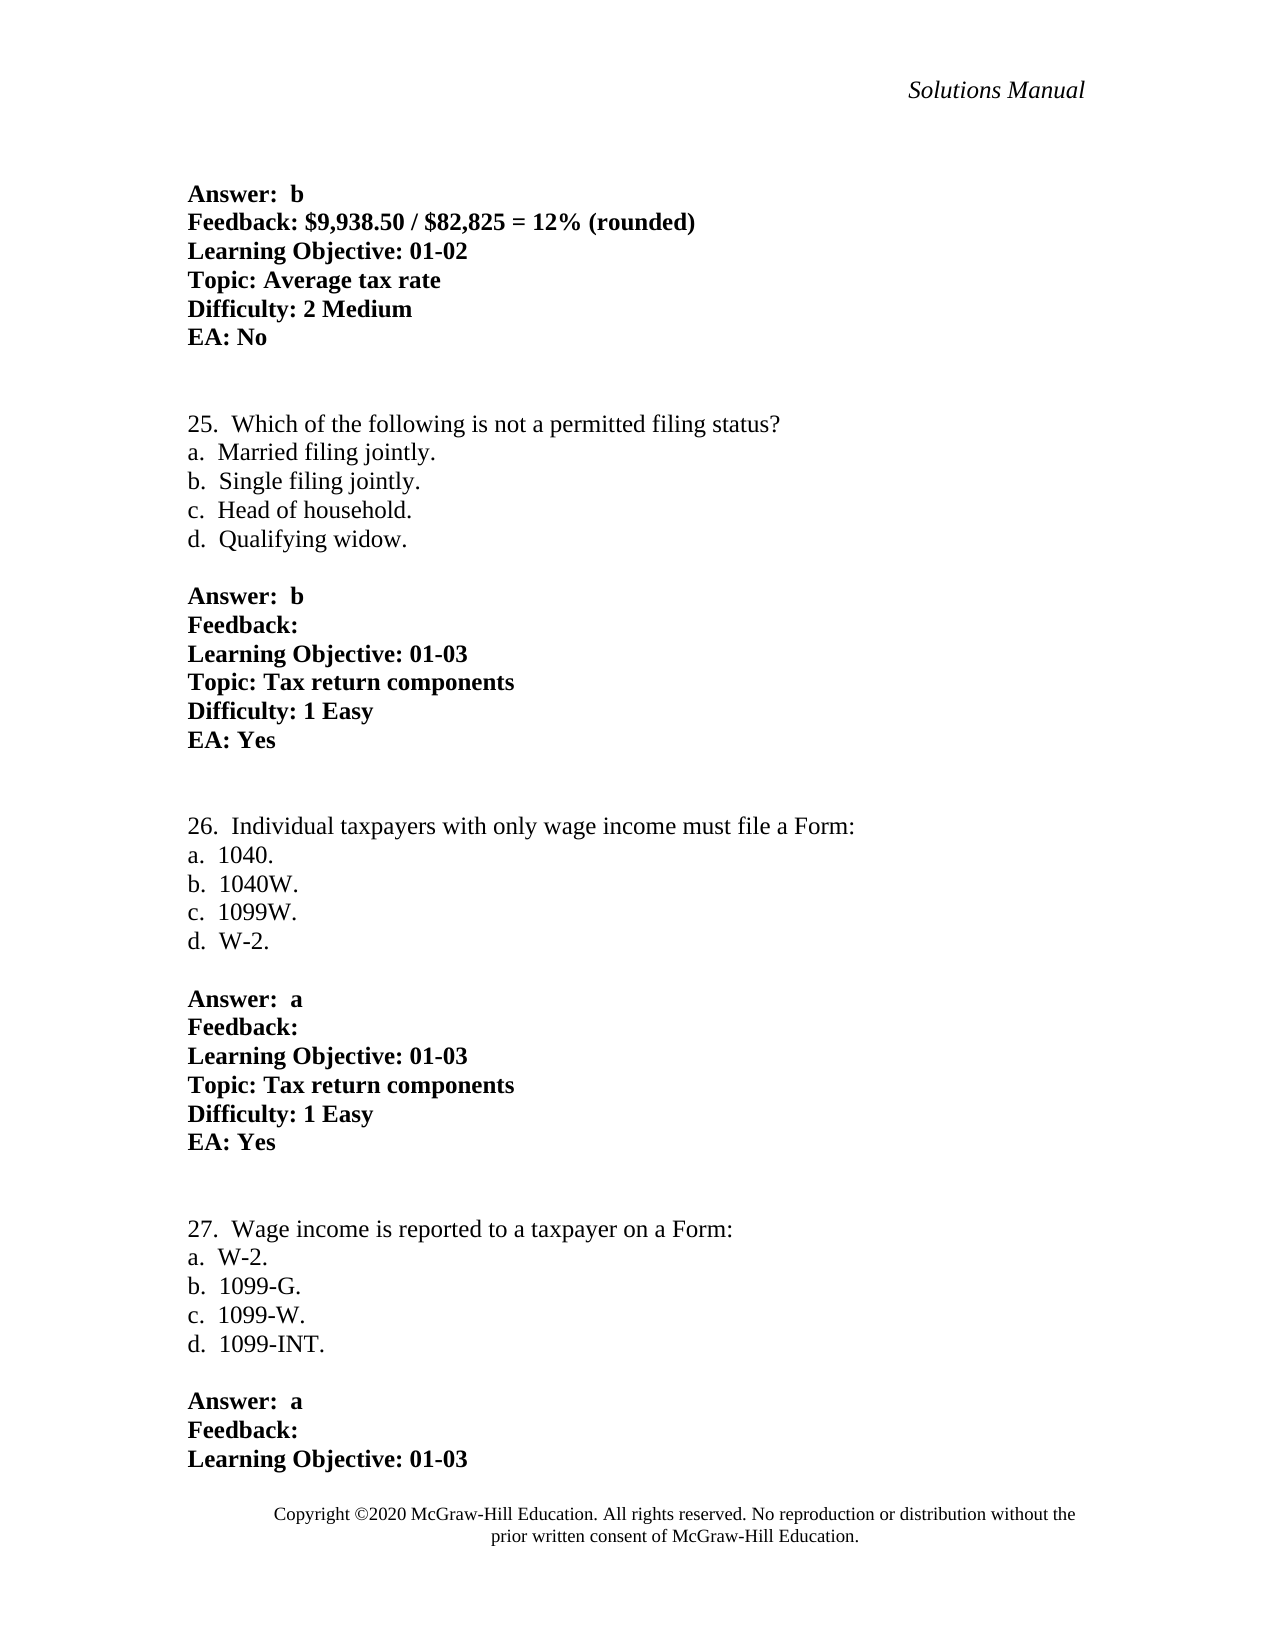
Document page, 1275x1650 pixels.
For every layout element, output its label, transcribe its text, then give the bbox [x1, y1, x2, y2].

text 25. Which of the following is not a permitted filing status? [187, 409, 1087, 437]
text Learning Objective: 01-03 [187, 1444, 1087, 1472]
text b. Single filing jointly. [187, 466, 1087, 495]
text Answer: b [187, 581, 1087, 610]
text 26. Individual taxpayers with only wage income must file a Form: [187, 811, 1087, 840]
text Difficulty: 1 Easy [187, 696, 1087, 725]
text d. Qualifying widow. [187, 524, 1087, 552]
text a. Married filing jointly. [187, 437, 1087, 466]
text c. Head of household. [187, 495, 1087, 524]
text Difficulty: 1 Easy [187, 1099, 1087, 1127]
text c. 1099-W. [187, 1300, 1087, 1329]
text Feedback: [187, 1415, 1087, 1444]
text c. 1099W. [187, 897, 1087, 926]
text a. W-2. [187, 1242, 1087, 1271]
text Feedback: [187, 1012, 1087, 1041]
text Difficulty: 2 Medium [187, 294, 1087, 322]
text Answer: b [187, 179, 1087, 207]
text Topic: Average tax rate [187, 265, 1087, 294]
text d. W-2. [187, 926, 1087, 955]
text b. 1040W. [187, 869, 1087, 897]
text b. 1099-G. [187, 1271, 1087, 1300]
text Answer: a [187, 1386, 1087, 1415]
text Topic: Tax return components [187, 667, 1087, 696]
text Feedback: $9,938.50 / $82,825 = 12% (rounded) [187, 207, 1087, 236]
text Learning Objective: 01-03 [187, 1041, 1087, 1070]
text a. 1040. [187, 840, 1087, 869]
text Answer: a [187, 984, 1087, 1012]
text 27. Wage income is reported to a taxpayer on a Form: [187, 1214, 1087, 1242]
text Learning Objective: 01-02 [187, 236, 1087, 265]
text Feedback: [187, 610, 1087, 639]
text EA: No [187, 322, 1087, 351]
text EA: Yes [187, 725, 1087, 754]
text EA: Yes [187, 1127, 1087, 1156]
text Topic: Tax return components [187, 1070, 1087, 1099]
text Learning Objective: 01-03 [187, 639, 1087, 667]
text d. 1099-INT. [187, 1329, 1087, 1357]
